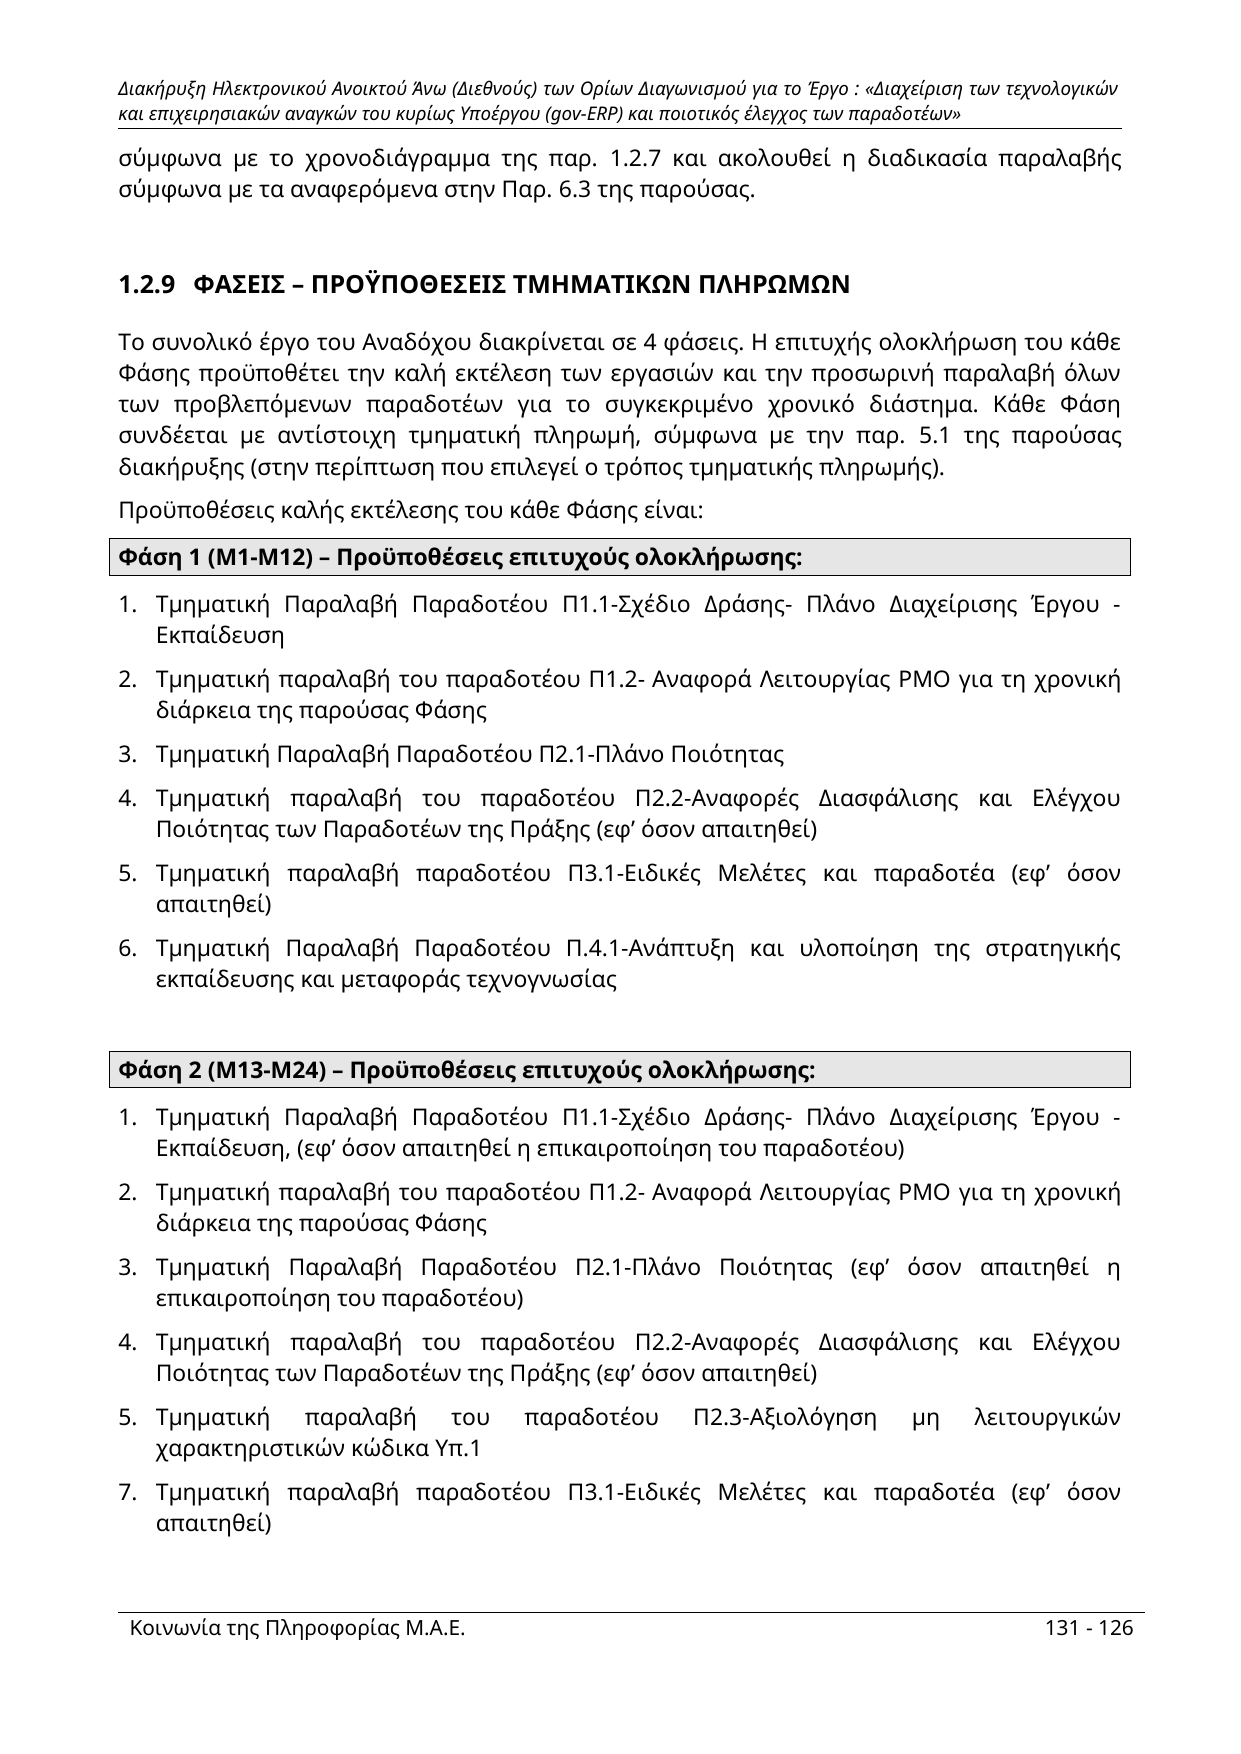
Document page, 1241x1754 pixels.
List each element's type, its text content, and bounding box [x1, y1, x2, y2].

text Φάση 1 (Μ1-Μ12) – Προϋποθέσεις επιτυχούς ολοκλήρωσης: [110, 539, 1130, 575]
text Φάση 2 (Μ13-Μ24) – Προϋποθέσεις επιτυχούς ολοκλήρωσης: [110, 1052, 1130, 1087]
list Τμηματική Παραλαβή Παραδοτέου Π2.1-Πλάνο Ποιότητας [118, 738, 1122, 769]
list Τμηματική Παραλαβή Παραδοτέου Π.4.1-Ανάπτυξη και υλοποίηση της στρατηγικής εκπαίδευσης και μεταφοράς τεχνογνωσίας [118, 932, 1122, 994]
list Τμηματική Παραλαβή Παραδοτέου Π1.1-Σχέδιο Δράσης- Πλάνο Διαχείρισης Έργου -Εκπαίδευση [118, 588, 1122, 651]
list Τμηματική παραλαβή του παραδοτέου Π2.2-Αναφορές Διασφάλισης και Ελέγχου Ποιότητας των Παραδοτέων της Πράξης (εφ’ όσον απαιτηθεί) [118, 1326, 1122, 1388]
list ΦΑΣΕΙΣ – ΠΡΟΫΠΟΘΕΣΕΙΣ ΤΜΗΜΑΤΙΚΩΝ ΠΛΗΡΩΜΩΝ [118, 267, 1122, 301]
text Προϋποθέσεις καλής εκτέλεσης του κάθε Φάσης είναι: [118, 494, 1122, 526]
list Τμηματική Παραλαβή Παραδοτέου Π2.1-Πλάνο Ποιότητας (εφ’ όσον απαιτηθεί η επικαιροποίηση του παραδοτέου) [118, 1251, 1122, 1313]
list Τμηματική παραλαβή παραδοτέου Π3.1-Ειδικές Μελέτες και παραδοτέα (εφ’ όσον απαιτηθεί) [118, 1476, 1122, 1538]
list Τμηματική παραλαβή του παραδοτέου Π1.2- Αναφορά Λειτουργίας PMO για τη χρονική διάρκεια της παρούσας Φάσης [118, 663, 1122, 726]
list Τμηματική παραλαβή του παραδοτέου Π2.3-Αξιολόγηση μη λειτουργικών χαρακτηριστικών κώδικα Υπ.1 [118, 1401, 1122, 1463]
list Τμηματική παραλαβή του παραδοτέου Π2.2-Αναφορές Διασφάλισης και Ελέγχου Ποιότητας των Παραδοτέων της Πράξης (εφ’ όσον απαιτηθεί) [118, 782, 1122, 844]
list Τμηματική παραλαβή παραδοτέου Π3.1-Ειδικές Μελέτες και παραδοτέα (εφ’ όσον απαιτηθεί) [118, 857, 1122, 919]
list Τμηματική παραλαβή του παραδοτέου Π1.2- Αναφορά Λειτουργίας PMO για τη χρονική διάρκεια της παρούσας Φάσης [118, 1176, 1122, 1238]
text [118, 142, 1122, 204]
list Τμηματική Παραλαβή Παραδοτέου Π1.1-Σχέδιο Δράσης- Πλάνο Διαχείρισης Έργου -Εκπαίδευση, (εφ’ όσον απαιτηθεί η επικαιροποίηση του παραδοτέου) [118, 1101, 1122, 1163]
text Το συνολικό έργο του Αναδόχου διακρίνεται σε 4 φάσεις. Η επιτυχής ολοκλήρωση του κάθε Φάσης προϋποθέτει την καλή εκτέλεση των εργασιών και την προσωρινή παραλαβή όλων των προβλεπόμενων παραδοτέων για το συγκεκριμένο χρονικό διάστημα. Κάθε Φάση συνδέεται με αντίστοιχη τμηματική πληρωμή, σύμφωνα με την παρ. 5.1 της παρούσας διακήρυξης (στην περίπτωση που επιλεγεί ο τρόπος τμηματικής πληρωμής). [118, 326, 1122, 482]
